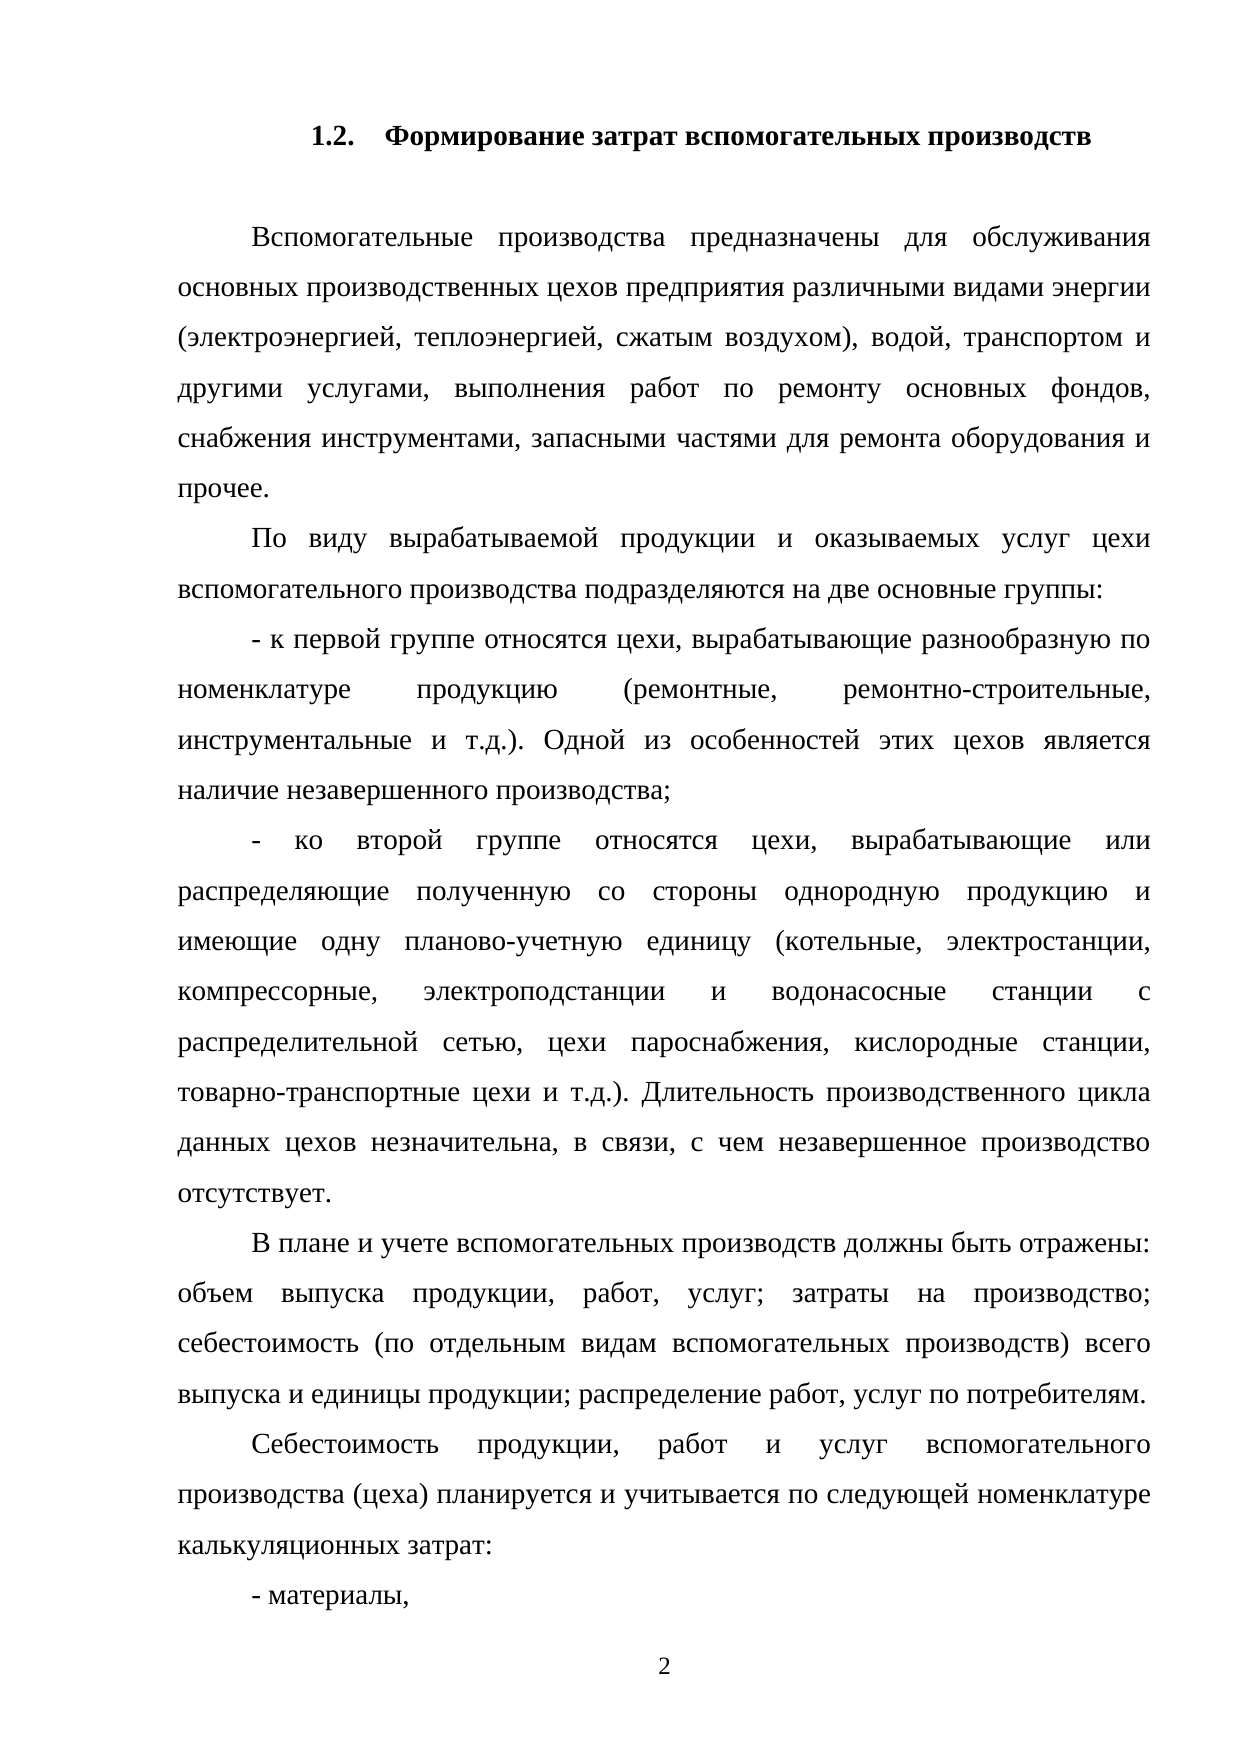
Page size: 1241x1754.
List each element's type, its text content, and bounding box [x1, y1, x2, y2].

text Вспомогательные производства предназначены для обслуживания основных производственных цехов предприятия различными видами энергии (электроэнергией, теплоэнергией, сжатым воздухом), водой, транспортом и другими услугами, выполнения работ по ремонту основных фондов, снабжения инструментами, запасными частями для ремонта оборудования и прочее. [177, 219, 1152, 504]
list Формирование затрат вспомогательных производств [177, 118, 1152, 152]
text - к первой группе относятся цехи, вырабатывающие разнообразную по номенклатуре продукцию (ремонтные, ремонтно-строительные, инструментальные и т.д.). Одной из особенностей этих цехов является наличие незавершенного производства; [177, 621, 1152, 806]
text По виду вырабатываемой продукции и оказываемых услуг цехи вспомогательного производства подразделяются на две основные группы: [177, 521, 1152, 604]
text - материалы, [177, 1577, 1152, 1611]
text - ко второй группе относятся цехи, вырабатывающие или распределяющие полученную со стороны однородную продукцию и имеющие одну планово-учетную единицу (котельные, электростанции, компрессорные, электроподстанции и водонасосные станции с распределительной сетью, цехи пароснабжения, кислородные станции, товарно-транспортные цехи и т.д.). Длительность производственного цикла данных цехов незначительна, в связи, с чем незавершенное производство отсутствует. [177, 822, 1152, 1208]
text Себестоимость продукции, работ и услуг вспомогательного производства (цеха) планируется и учитывается по следующей номенклатуре калькуляционных затрат: [177, 1426, 1152, 1560]
text В плане и учете вспомогательных производств должны быть отражены: объем выпуска продукции, работ, услуг; затраты на производство; себестоимость (по отдельным видам вспомогательных производств) всего выпуска и единицы продукции; распределение работ, услуг по потребителям. [177, 1225, 1152, 1409]
